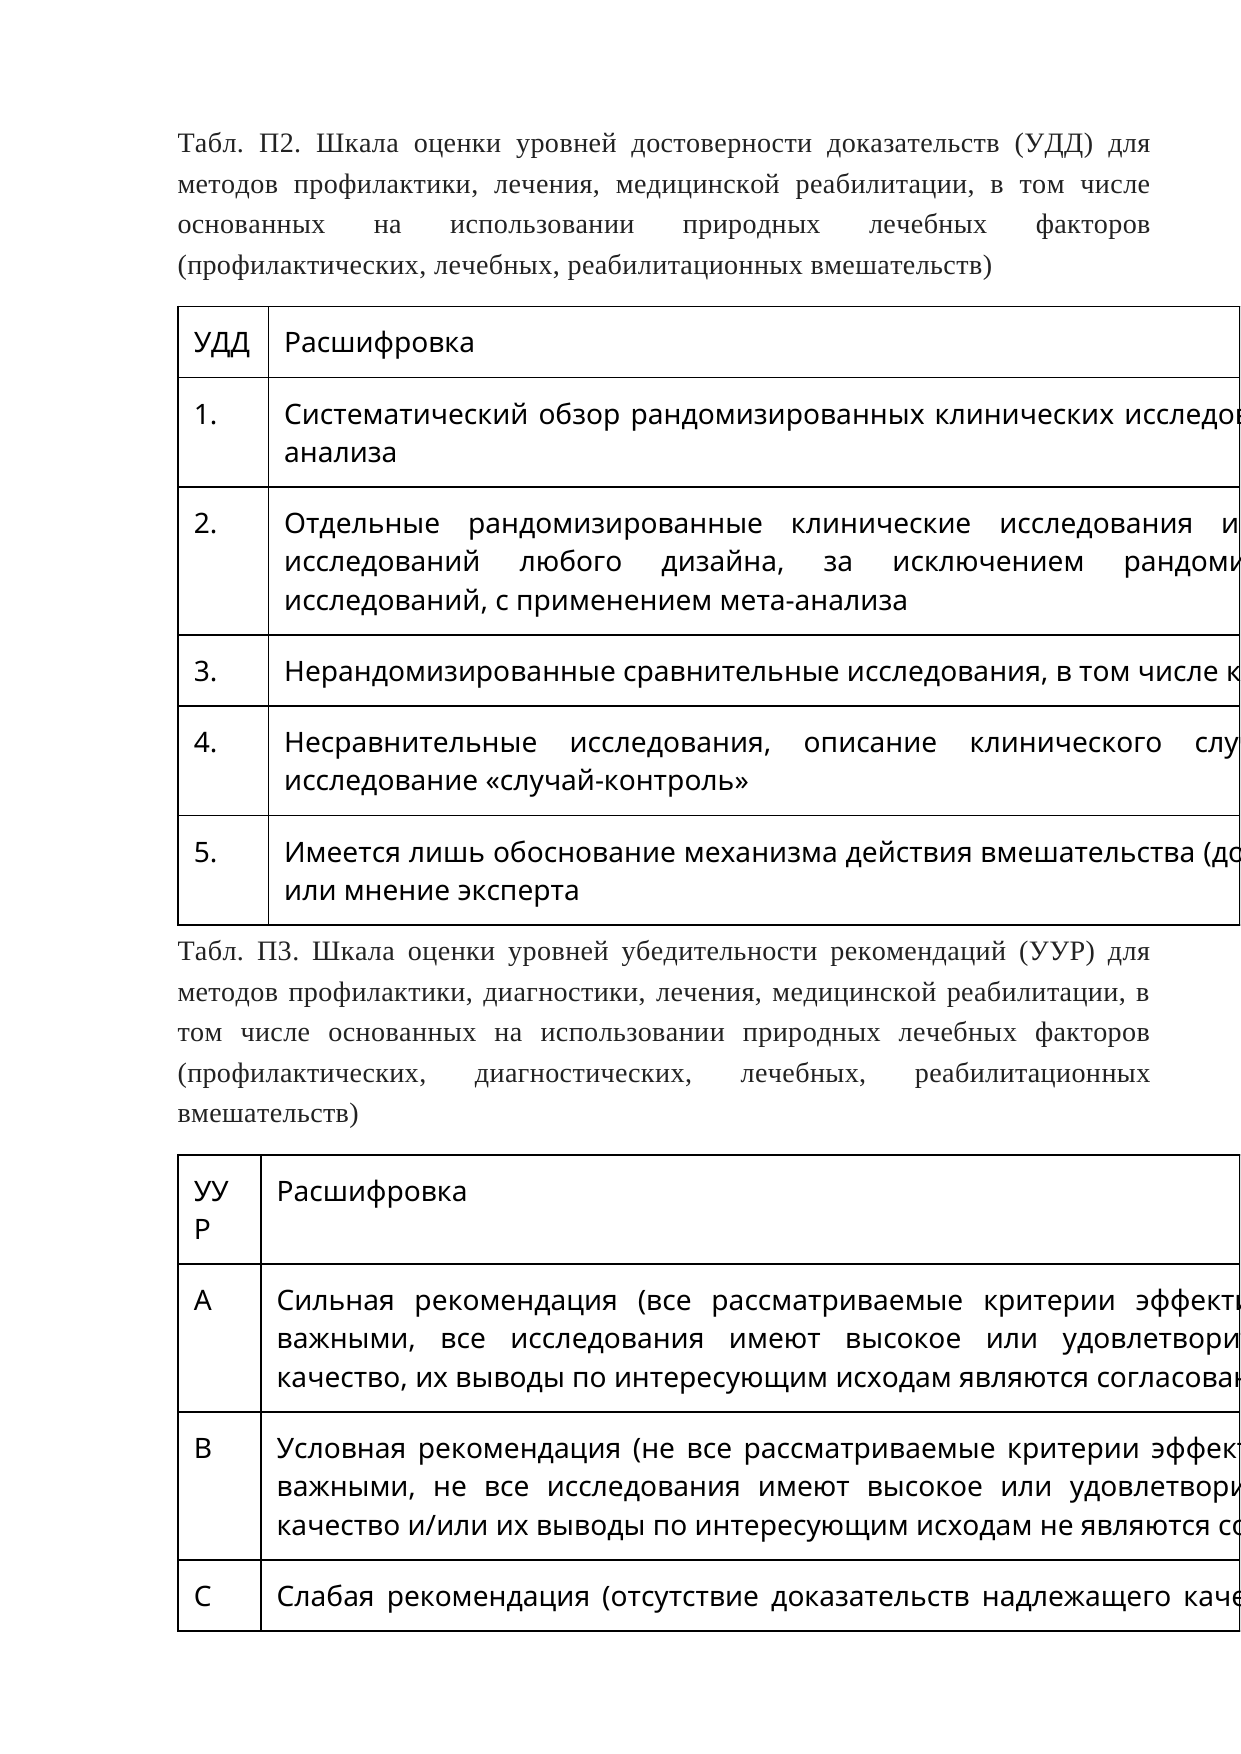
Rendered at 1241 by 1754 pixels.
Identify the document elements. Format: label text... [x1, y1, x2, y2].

text Табл. П2. Шкала оценки уровней достоверности доказательств (УДД) для методов профилактики, лечения, медицинской реабилитации, в том числе основанных на использовании природных лечебных факторов (профилактических, лечебных, реабилитационных вмешательств) [177, 118, 1152, 281]
table_cell Отдельные рандомизированные клинические исследования и систематические обзоры исследований любого дизайна, за исключением рандомизированных клинических исследований, с применением мета-анализа [269, 488, 1239, 634]
table_cell 4. [179, 707, 268, 815]
table_header УДД [179, 307, 268, 377]
table_cell Сильная рекомендация (все рассматриваемые критерии эффективности (исходы) являются важными, все исследования имеют высокое или удовлетворительное методологическое качество, их выводы по интересующим исходам являются согласованными) [262, 1265, 1239, 1411]
text Табл. П3. Шкала оценки уровней убедительности рекомендаций (УУР) для методов профилактики, диагностики, лечения, медицинской реабилитации, в том числе основанных на использовании природных лечебных факторов (профилактических, диагностических, лечебных, реабилитационных вмешательств) [177, 926, 1152, 1129]
table_cell Несравнительные исследования, описание клинического случая или серии случаев, исследование «случай-контроль» [269, 707, 1239, 815]
table_cell С [179, 1561, 260, 1630]
table_cell Систематический обзор рандомизированных клинических исследований с применением мета-анализа [269, 378, 1239, 486]
table_header Расшифровка [269, 307, 1239, 377]
table_cell 1. [179, 378, 268, 486]
table_header Расшифровка [262, 1156, 1239, 1263]
table_cell 3. [179, 636, 268, 705]
table_header УУР [179, 1156, 260, 1263]
table_cell 5. [179, 816, 268, 924]
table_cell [262, 1561, 1239, 1630]
table_cell 2. [179, 488, 268, 634]
table_cell Условная рекомендация (не все рассматриваемые критерии эффективности (исходы) являются важными, не все исследования имеют высокое или удовлетворительное методологическое качество и/или их выводы по интересующим исходам не являются согласованными) [262, 1413, 1239, 1559]
table_cell В [179, 1413, 260, 1559]
table_cell Имеется лишь обоснование механизма действия вмешательства (доклинические исследования) или мнение эксперта [269, 816, 1239, 924]
table_cell Нерандомизированные сравнительные исследования, в том числе когортные исследования [269, 636, 1239, 705]
table_cell А [179, 1265, 260, 1411]
